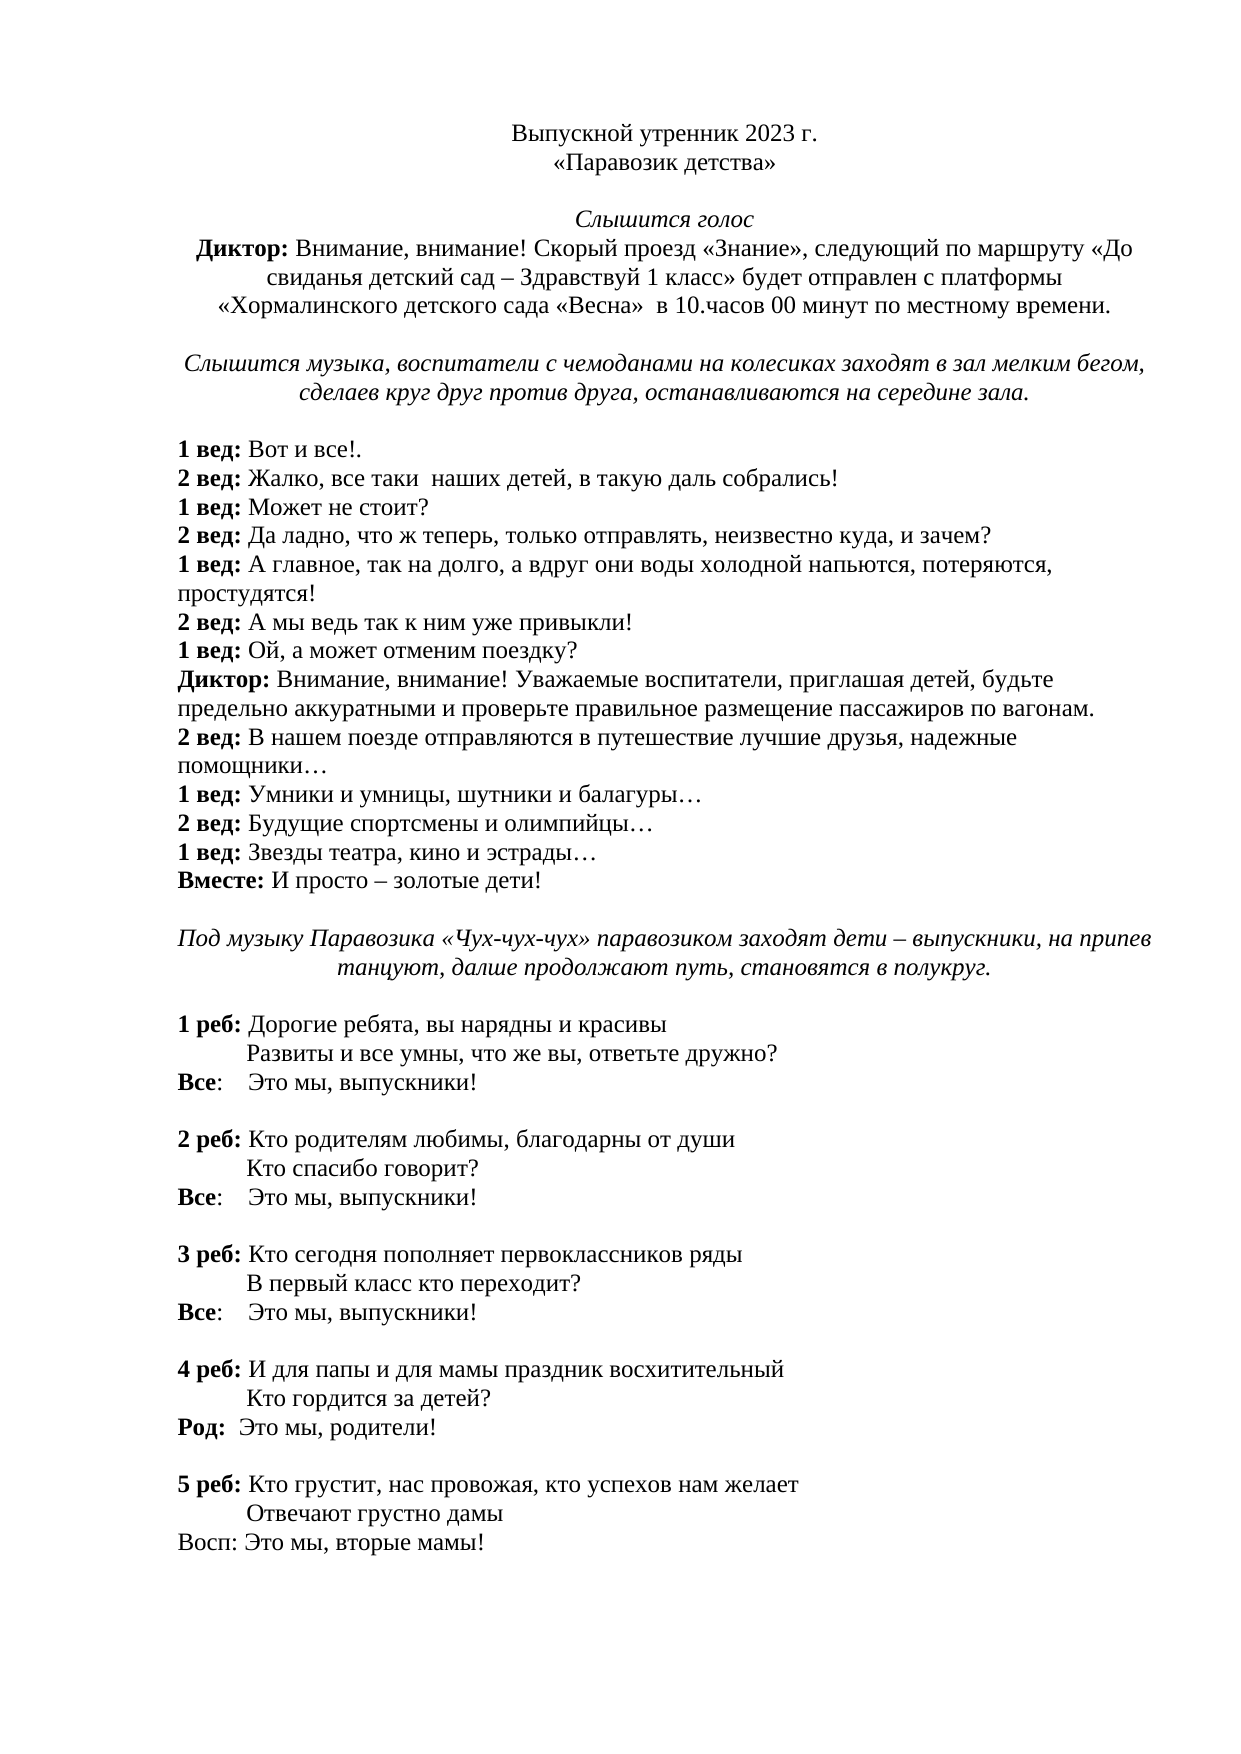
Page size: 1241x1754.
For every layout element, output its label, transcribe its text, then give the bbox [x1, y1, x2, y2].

text 1 реб: Дорогие ребята, вы нарядны и красивы [177, 1009, 1152, 1038]
text 1 вед: Звезды театра, кино и эстрады… [177, 837, 1152, 866]
text 2 реб: Кто родителям любимы, благодарны от души [177, 1124, 1152, 1153]
text 2 вед: А мы ведь так к ним уже привыкли! [177, 607, 1152, 636]
text 2 вед: Да ладно, что ж теперь, только отправлять, неизвестно куда, и зачем? [177, 521, 1152, 549]
text Диктор: Внимание, внимание! Уважаемые воспитатели, приглашая детей, будьте предельно аккуратными и проверьте правильное размещение пассажиров по вагонам. [177, 664, 1152, 722]
text «Паравозик детства» [177, 147, 1152, 176]
text Все: Это мы, выпускники! [177, 1067, 1152, 1096]
text 1 вед: Может не стоит? [177, 492, 1152, 521]
text Диктор: Внимание, внимание! Скорый проезд «Знание», следующий по маршруту «До свиданья детский сад – Здравствуй 1 класс» будет отправлен с платформы «Хормалинского детского сада «Весна» в 10.часов 00 минут по местному времени. [177, 233, 1152, 319]
text 2 вед: Жалко, все таки наших детей, в такую даль собрались! [177, 463, 1152, 492]
text Кто гордится за детей? [177, 1383, 1152, 1412]
text Под музыку Паравозика «Чух-чух-чух» паравозиком заходят дети – выпускники, на припев танцуют, далше продолжают путь, становятся в полукруг. [177, 923, 1152, 981]
text 1 вед: А главное, так на долго, а вдруг они воды холодной напьются, потеряются, простудятся! [177, 549, 1152, 607]
text 1 вед: Вот и все!. [177, 434, 1152, 463]
text 5 реб: Кто грустит, нас провожая, кто успехов нам желает [177, 1469, 1152, 1498]
text Восп: Это мы, вторые мамы! [177, 1527, 1152, 1556]
text Отвечают грустно дамы [177, 1498, 1152, 1527]
text 3 реб: Кто сегодня пополняет первоклассников ряды [177, 1239, 1152, 1268]
text 2 вед: В нашем поезде отправляются в путешествие лучшие друзья, надежные помощники… [177, 722, 1152, 779]
text 4 реб: И для папы и для мамы праздник восхитительный [177, 1354, 1152, 1383]
text Все: Это мы, выпускники! [177, 1297, 1152, 1326]
text Род: Это мы, родители! [177, 1412, 1152, 1441]
text Развиты и все умны, что же вы, ответьте дружно? [177, 1038, 1152, 1067]
text В первый класс кто переходит? [177, 1268, 1152, 1297]
text 2 вед: Будущие спортсмены и олимпийцы… [177, 808, 1152, 837]
text Кто спасибо говорит? [177, 1153, 1152, 1182]
text Выпускной утренник 2023 г. [177, 118, 1152, 147]
text Слышится музыка, воспитатели с чемоданами на колесиках заходят в зал мелким бегом, сделаев круг друг против друга, останавливаются на середине зала. [177, 348, 1152, 406]
text Вместе: И просто – золотые дети! [177, 866, 1152, 894]
text Слышится голос [177, 204, 1152, 233]
text 1 вед: Умники и умницы, шутники и балагуры… [177, 779, 1152, 808]
text 1 вед: Ой, а может отменим поездку? [177, 636, 1152, 664]
text Все: Это мы, выпускники! [177, 1182, 1152, 1211]
